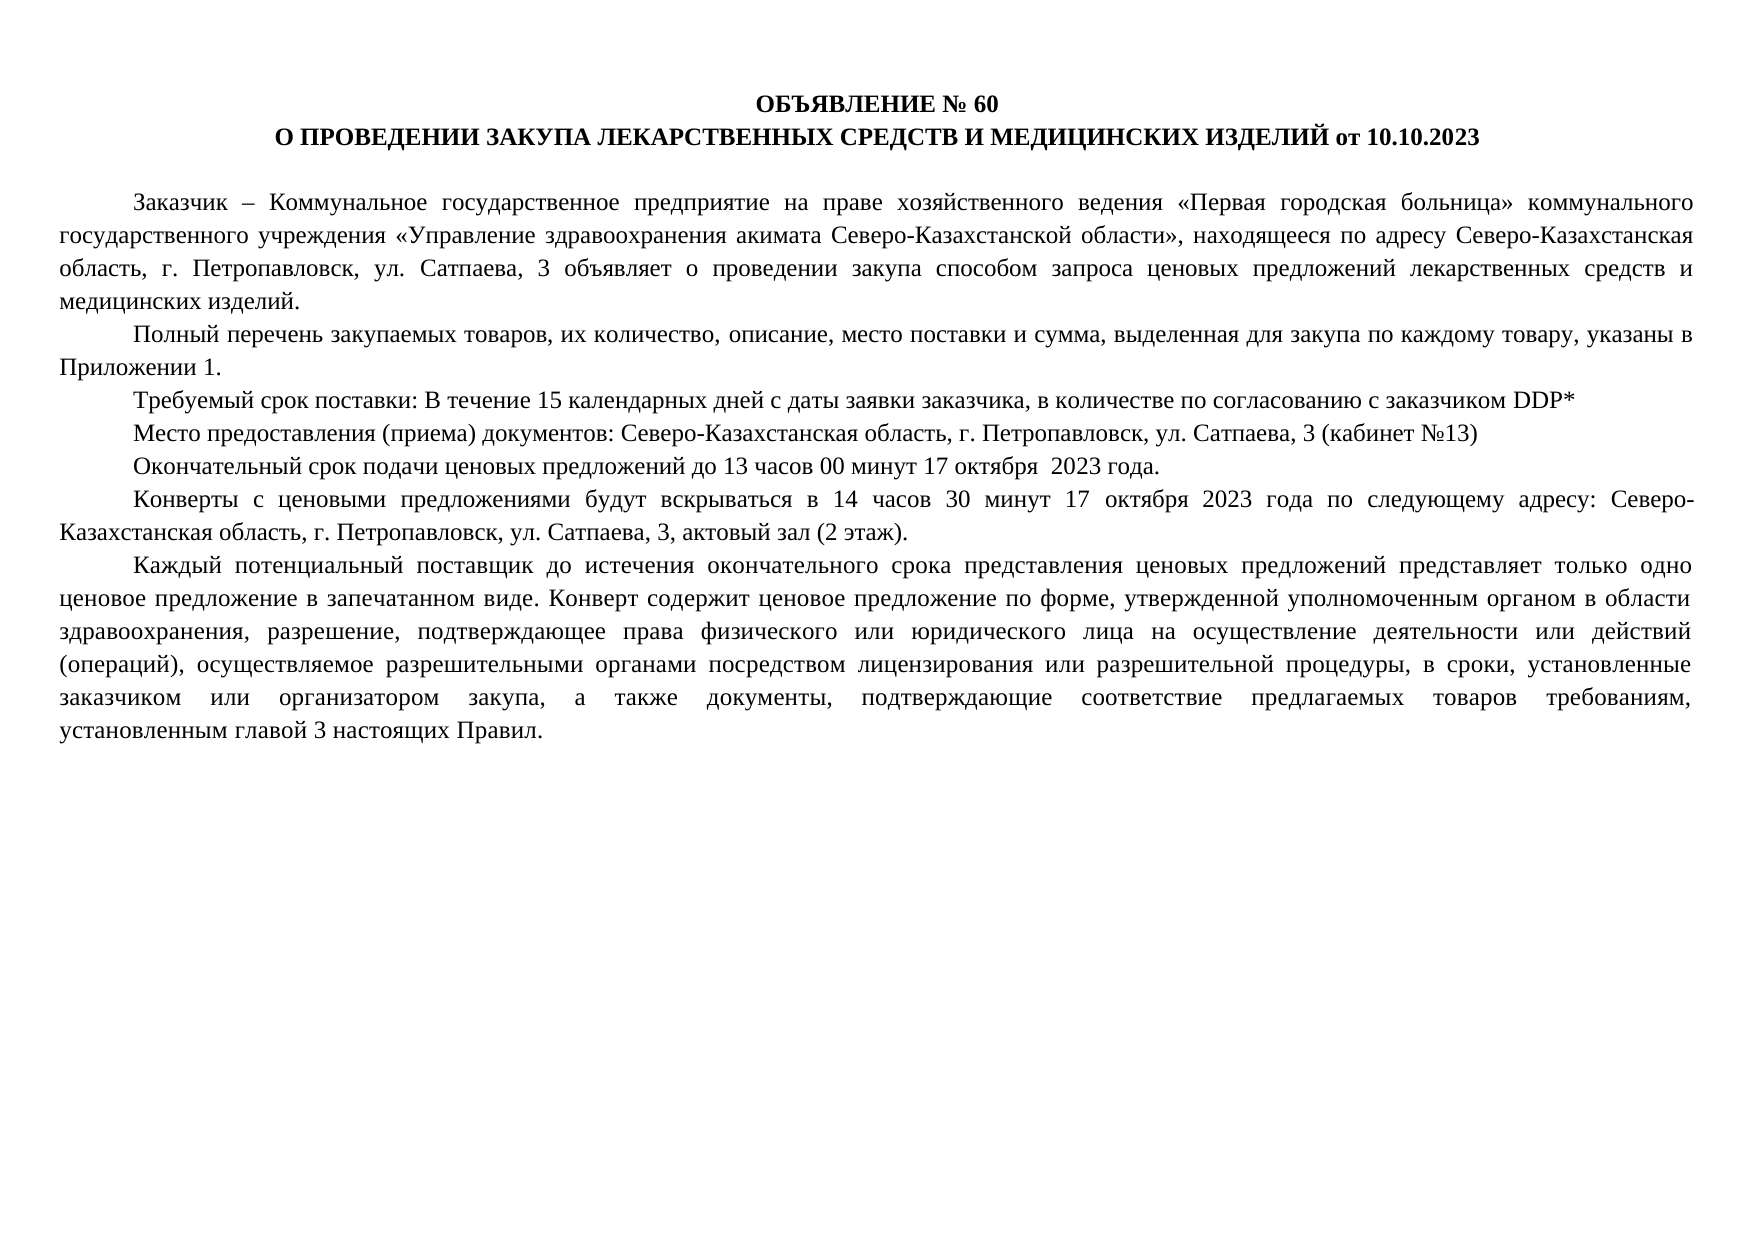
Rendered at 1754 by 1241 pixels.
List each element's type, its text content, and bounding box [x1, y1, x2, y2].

text Требуемый срок поставки: В течение 15 календарных дней с даты заявки заказчика, в количестве по согласованию с заказчиком DDP* [59, 385, 1695, 414]
text О ПРОВЕДЕНИИ ЗАКУПА ЛЕКАРСТВЕННЫХ СРЕДСТВ И МЕДИЦИНСКИХ ИЗДЕЛИЙ от 10.10.2023 [59, 122, 1695, 150]
text ОБЪЯВЛЕНИЕ № 60 [59, 89, 1695, 117]
text Окончательный срок подачи ценовых предложений до 13 часов 00 минут 17 октября 2023 года. [59, 451, 1695, 480]
text Конверты с ценовыми предложениями будут вскрываться в 14 часов 30 минут 17 октября 2023 года по следующему адресу: Северо-Казахстанская область, г. Петропавловск, ул. Сатпаева, 3, актовый зал (2 этаж). [59, 484, 1695, 546]
text Полный перечень закупаемых товаров, их количество, описание, место поставки и сумма, выделенная для закупа по каждому товару, указаны в Приложении 1. [59, 319, 1695, 381]
text Место предоставления (приема) документов: Северо-Казахстанская область, г. Петропавловск, ул. Сатпаева, 3 (кабинет №13) [59, 418, 1695, 447]
text Каждый потенциальный поставщик до истечения окончательного срока представления ценовых предложений представляет только одно ценовое предложение в запечатанном виде. Конверт содержит ценовое предложение по форме, утвержденной уполномоченным органом в области здравоохранения, разрешение, подтверждающее права физического или юридического лица на осуществление деятельности или действий (операций), осуществляемое разрешительными органами посредством лицензирования или разрешительной процедуры, в сроки, установленные заказчиком или организатором закупа, а также документы, подтверждающие соответствие предлагаемых товаров требованиям, установленным главой 3 настоящих Правил. [59, 711, 1695, 744]
text Каждый потенциальный поставщик до истечения окончательного срока представления ценовых предложений представляет только одно ценовое предложение в запечатанном виде. Конверт содержит ценовое предложение по форме, утвержденной уполномоченным органом в области здравоохранения, разрешение, подтверждающее права физического или юридического лица на осуществление деятельности или действий (операций), осуществляемое разрешительными органами посредством лицензирования или разрешительной процедуры, в сроки, установленные заказчиком или организатором закупа, а также документы, подтверждающие соответствие предлагаемых товаров требованиям, установленным главой 3 настоящих Правил. [59, 550, 1695, 584]
text Заказчик – Коммунальное государственное предприятие на праве хозяйственного ведения «Первая городская больница» коммунального государственного учреждения «Управление здравоохранения акимата Северо-Казахстанской области», находящееся по адресу Северо-Казахстанская область, г. Петропавловск, ул. Сатпаева, 3 объявляет о проведении закупа способом запроса ценовых предложений лекарственных средств и медицинских изделий. [59, 187, 1695, 315]
